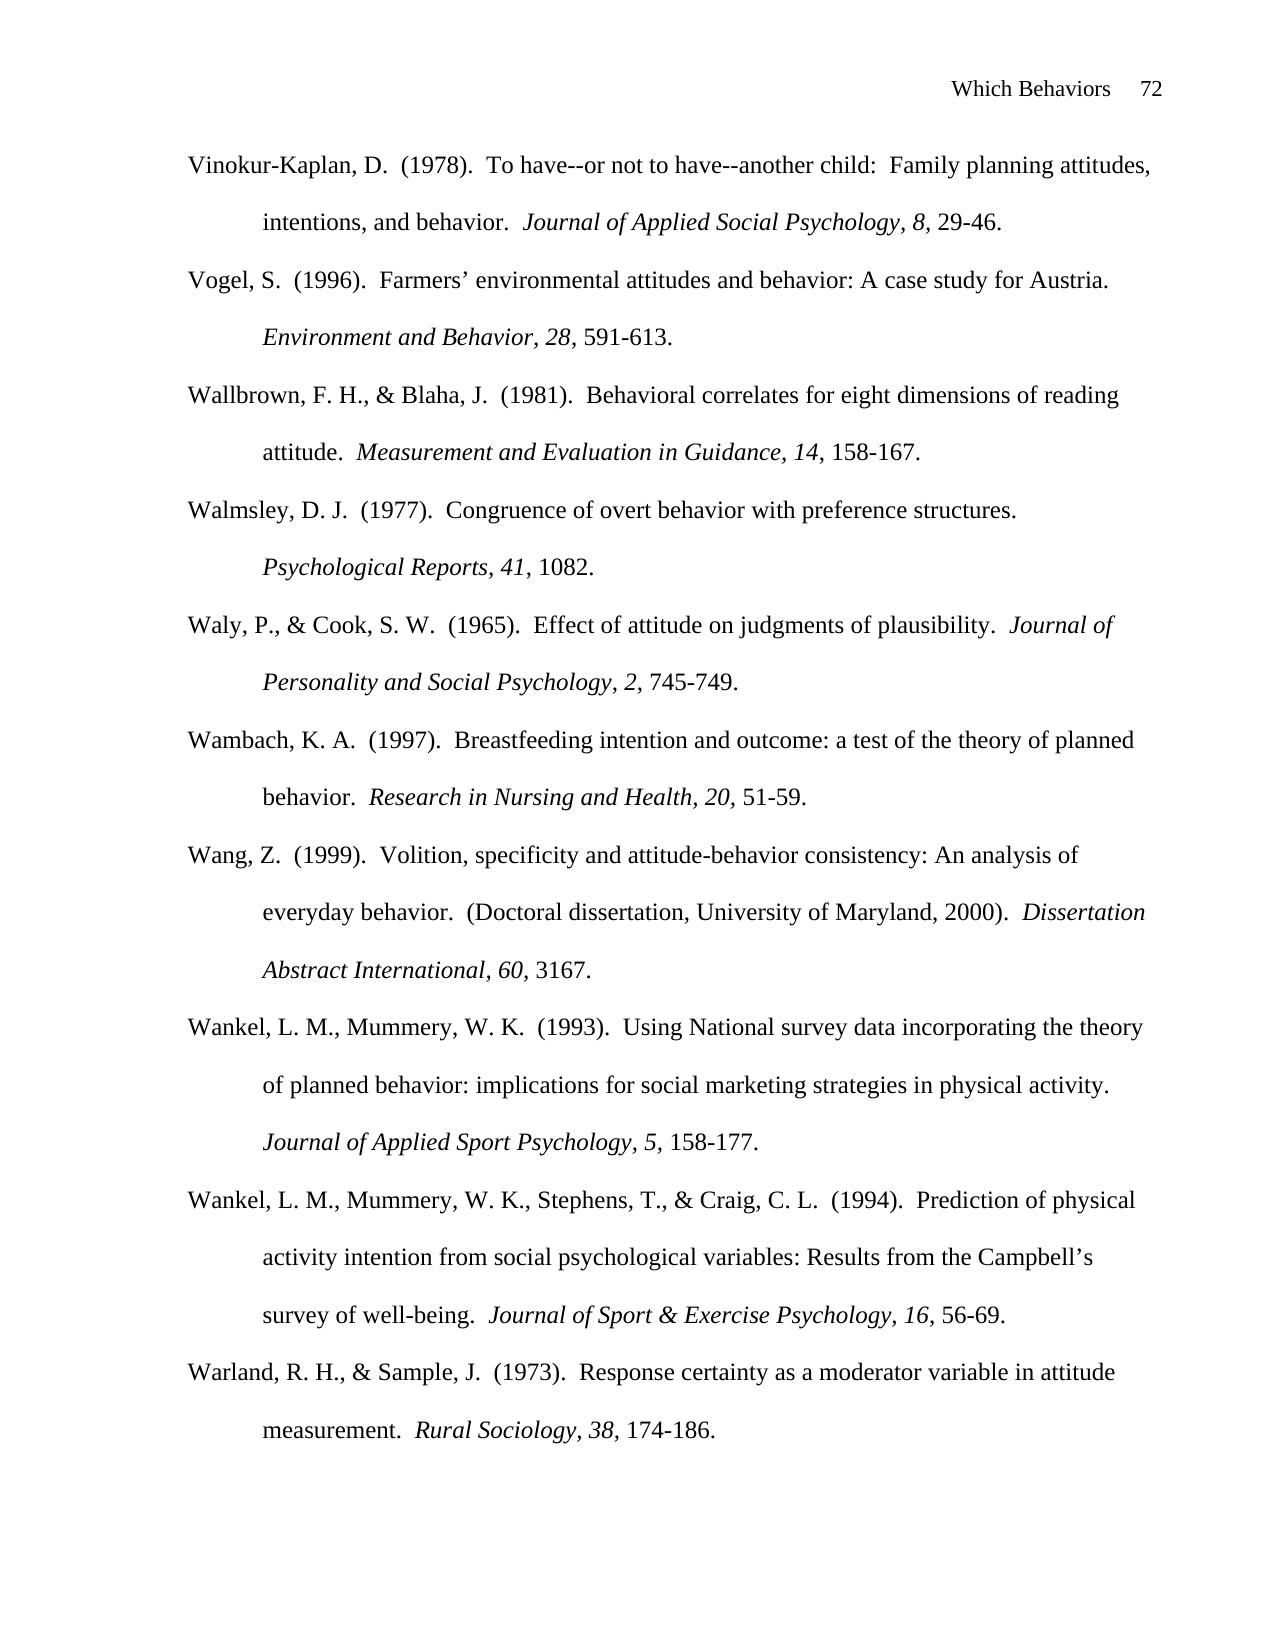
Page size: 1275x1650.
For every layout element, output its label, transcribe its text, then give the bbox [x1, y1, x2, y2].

text Warland, R. H., & Sample, J. (1973). Response certainty as a moderator variable in attitude measurement. Rural Sociology, 38, 174-186. [187, 1357, 1162, 1444]
subtitle Vogel, S. (1996). Farmers’ environmental attitudes and behavior: A case study for Austria. Environment and Behavior, 28, 591-613. [187, 265, 1162, 351]
text Wambach, K. A. (1997). Breastfeeding intention and outcome: a test of the theory of planned behavior. Research in Nursing and Health, 20, 51-59. [187, 725, 1162, 811]
subtitle Walmsley, D. J. (1977). Congruence of overt behavior with preference structures. Psychological Reports, 41, 1082. [187, 495, 1162, 581]
subtitle Waly, P., & Cook, S. W. (1965). Effect of attitude on judgments of plausibility. Journal of Personality and Social Psychology, 2, 745-749. [187, 610, 1162, 696]
text Wankel, L. M., Mummery, W. K., Stephens, T., & Craig, C. L. (1994). Prediction of physical activity intention from social psychological variables: Results from the Campbell’s survey of well-being. Journal of Sport & Exercise Psychology, 16, 56-69. [187, 1185, 1162, 1329]
subtitle Vinokur-Kaplan, D. (1978). To have--or not to have--another child: Family planning attitudes, intentions, and behavior. Journal of Applied Social Psychology, 8, 29-46. [187, 150, 1162, 236]
subtitle Wallbrown, F. H., & Blaha, J. (1981). Behavioral correlates for eight dimensions of reading attitude. Measurement and Evaluation in Guidance, 14, 158-167. [187, 380, 1162, 466]
text Wankel, L. M., Mummery, W. K. (1993). Using National survey data incorporating the theory of planned behavior: implications for social marketing strategies in physical activity. Journal of Applied Sport Psychology, 5, 158-177. [187, 1012, 1162, 1156]
text Wang, Z. (1999). Volition, specificity and attitude-behavior consistency: An analysis of everyday behavior. (Doctoral dissertation, University of Maryland, 2000). Dissertation Abstract International, 60, 3167. [187, 840, 1162, 984]
